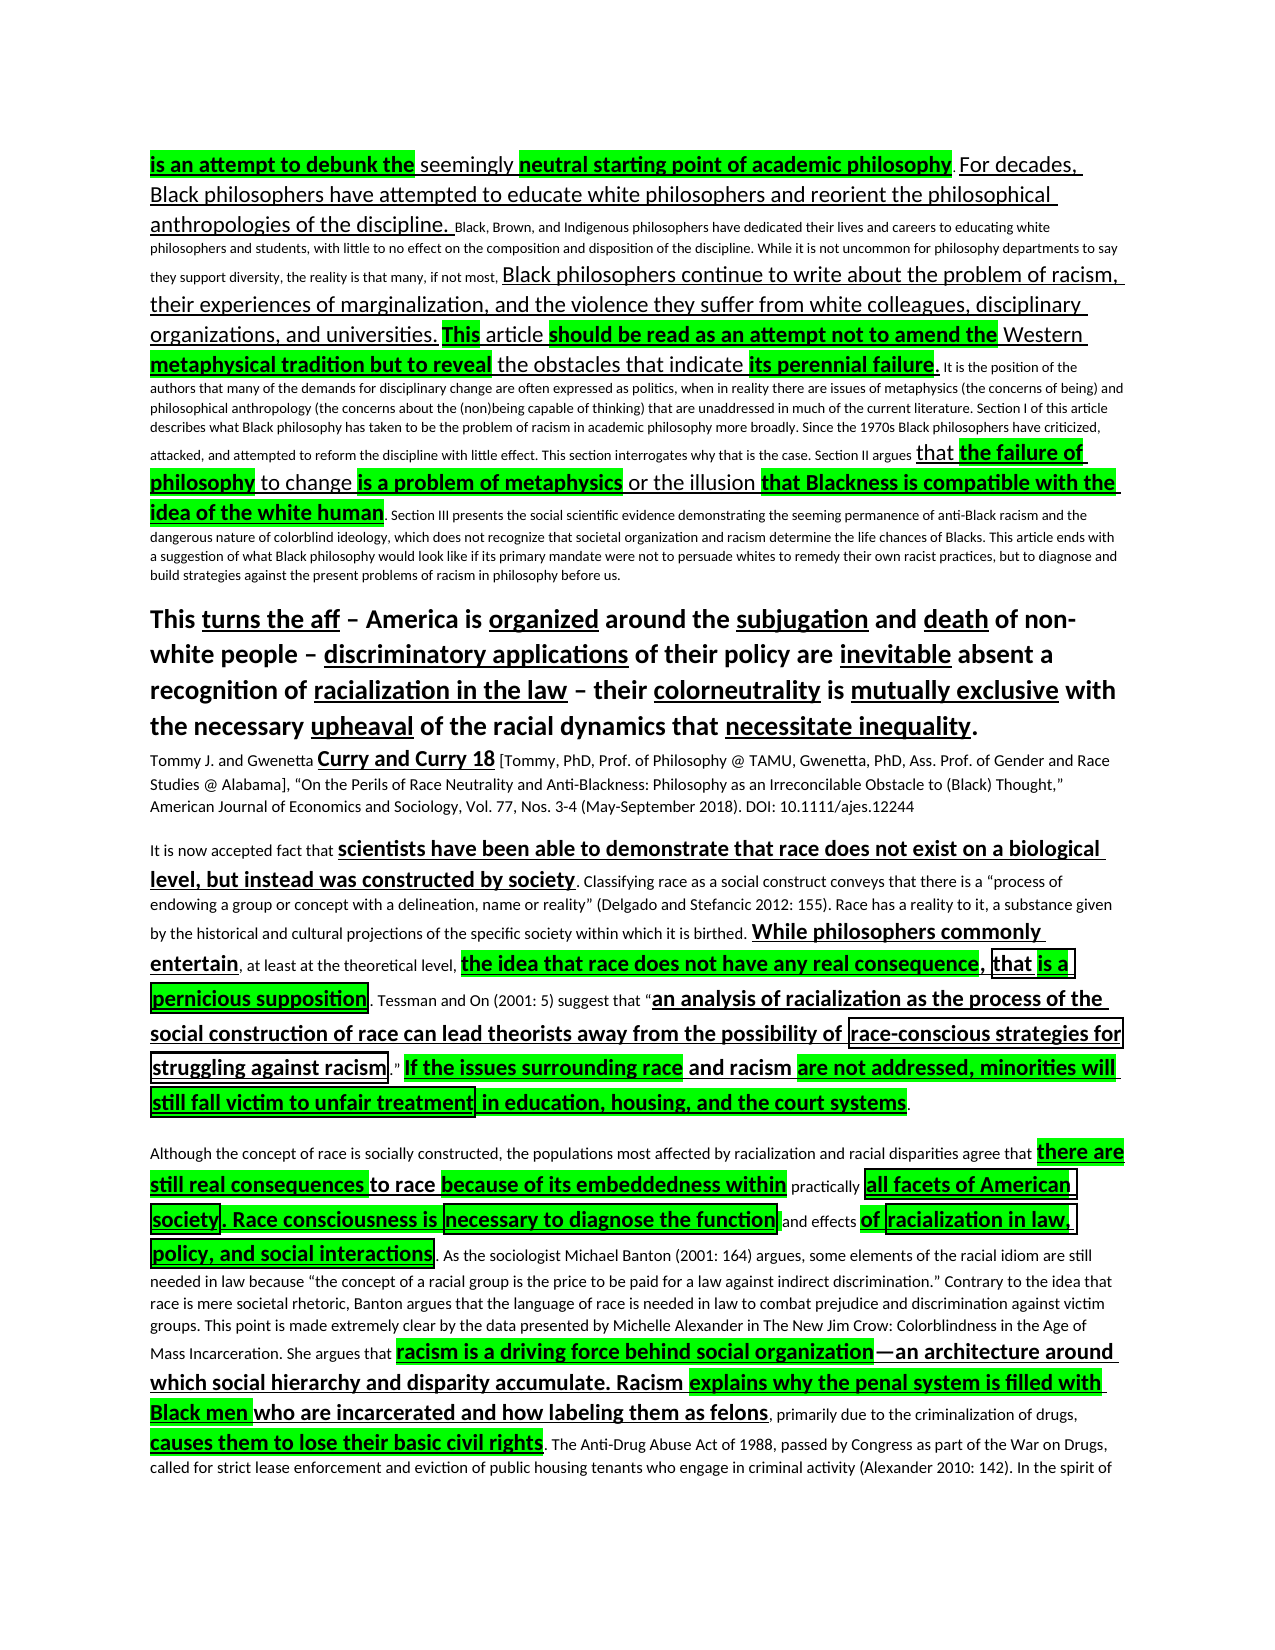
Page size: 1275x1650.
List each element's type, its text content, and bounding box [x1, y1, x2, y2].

text Tommy J. and Gwenetta Curry and Curry 18 [Tommy, PhD, Prof. of Philosophy @ TAMU, Gwenetta, PhD, Ass. Prof. of Gender and Race Studies @ Alabama], “On the Perils of Race Neutrality and Anti-Blackness: Philosophy as an Irreconcilable Obstacle to (Black) Thought,” American Journal of Economics and Sociology, Vol. 77, Nos. 3-4 (May-September 2018). DOI: 10.1111/ajes.12244 [150, 744, 1125, 816]
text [150, 1137, 1125, 1478]
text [150, 150, 1125, 584]
text This turns the aff – America is organized around the subjugation and death of non-white people – discriminatory applications of their policy are inevitable absent a recognition of racialization in the law – their colorneutrality is mutually exclusive with the necessary upheaval of the racial dynamics that necessitate inequality. [150, 602, 1125, 742]
text It is now accepted fact that scientists have been able to demonstrate that race does not exist on a biological level, but instead was constructed by society. Classifying race as a social construct conveys that there is a “process of endowing a group or concept with a delineation, name or reality” (Delgado and Stefancic 2012: 155). Race has a reality to it, a substance given by the historical and cultural projections of the specific society within which it is birthed. While philosophers commonly entertain, at least at the theoretical level, the idea that race does not have any real consequence, that is a pernicious supposition. Tessman and On (2001: 5) suggest that “an analysis of racialization as the process of the social construction of race can lead theorists away from the possibility of race-conscious strategies for struggling against racism.” If the issues surrounding race and racism are not addressed, minorities will still fall victim to unfair treatment in education, housing, and the court systems. [150, 834, 1125, 1118]
